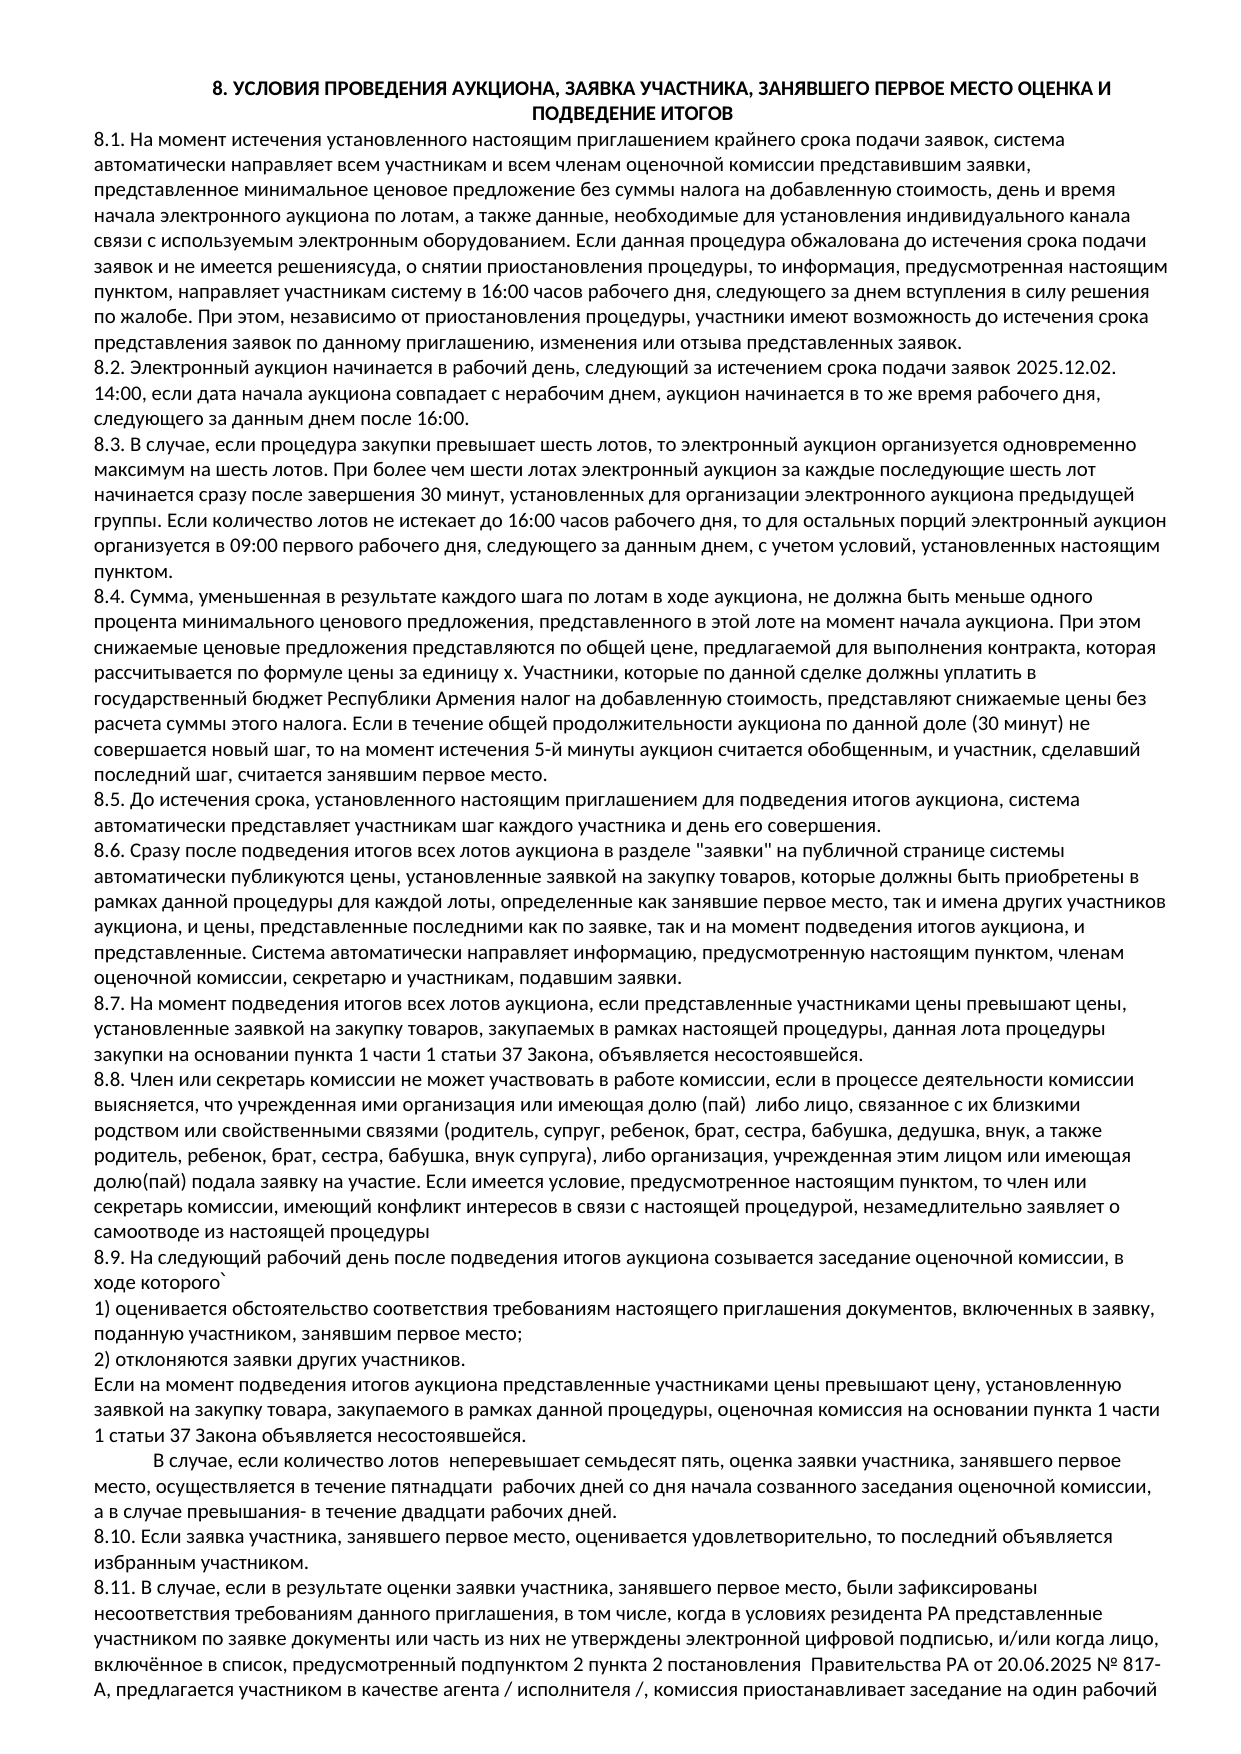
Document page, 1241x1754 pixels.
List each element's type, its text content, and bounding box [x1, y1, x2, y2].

text 8.2. Электронный аукцион начинается в рабочий день, следующий за истечением срока подачи заявок 2025.12.02. 14:00 , если дата начала аукциона совпадает с нерабочим днем, аукцион начинается в то же время рабочего дня, следующего за данным днем после 16:00. [94, 354, 1171, 431]
text 8.5. До истечения срока, установленного настоящим приглашением для подведения итогов аукциона, система автоматически представляет участникам шаг каждого участника и день его совершения. [94, 787, 1171, 837]
text 8.1. На момент истечения установленного настоящим приглашением крайнего срока подачи заявок, система автоматически направляет всем участникам и всем членам оценочной комиссии представившим заявки, представленное минимальное ценовое предложение без суммы налога на добавленную стоимость, день и время начала электронного аукциона по лотам, а также данные, необходимые для установления индивидуального канала связи с используемым электронным оборудованием. Если данная процедура обжалована до истечения срока подачи заявок и не имеется решениясуда, о снятии приостановления процедуры, то информация, предусмотренная настоящим пунктом, направляет участникам систему в 16:00 часов рабочего дня, следующего за днем вступления в силу решения по жалобе. При этом, независимо от приостановления процедуры, участники имеют возможность до истечения срока представления заявок по данному приглашению, изменения или отзыва представленных заявок. [94, 126, 1171, 354]
text 1) оценивается обстоятельство соответствия требованиям настоящего приглашения документов, включенных в заявку, поданную участником, занявшим первое место; [94, 1295, 1171, 1346]
text 8.10. Если заявка участника, занявшего первое место, оценивается удовлетворительно, то последний объявляется избранным участником. [94, 1524, 1171, 1574]
text 8.6. Сразу после подведения итогов всех лотов аукциона в разделе "заявки" на публичной странице системы автоматически публикуются цены, установленные заявкой на закупку товаров, которые должны быть приобретены в рамках данной процедуры для каждой лоты, определенные как занявшие первое место, так и имена других участников аукциона, и цены, представленные последними как по заявке, так и на момент подведения итогов аукциона, и представленные. Система автоматически направляет информацию, предусмотренную настоящим пунктом, членам оценочной комиссии, секретарю и участникам, подавшим заявки. [94, 837, 1171, 990]
text 8.7. На момент подведения итогов всех лотов аукциона, если представленные участниками цены превышают цены, установленные заявкой на закупку товаров, закупаемых в рамках настоящей процедуры, данная лота процедуры закупки на основании пункта 1 части 1 статьи 37 Закона, объявляется несостоявшейся. [94, 990, 1171, 1066]
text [94, 1574, 1171, 1702]
text 8.8. Член или секретарь комиссии не может участвовать в работе комиссии, если в процессе деятельности комиссии выясняется, что учрежденная ими организация или имеющая долю (пай) либо лицо, связанное с их близкими родством или свойственными связями (родитель, супруг, ребенок, брат, сестра, бабушка, дедушка, внук, а также родитель, ребенок, брат, сестра, бабушка, внук супруга), либо организация, учрежденная этим лицом или имеющая долю(пай) подала заявку на участие. Если имеется условие, предусмотренное настоящим пунктом, то член или секретарь комиссии, имеющий конфликт интересов в связи с настоящей процедурой, незамедлительно заявляет о самоотводе из настоящей процедуры [94, 1066, 1171, 1244]
text В случае, если количество лотов неперевышает семьдесят пять, оценка заявки участника, занявшего первое место, осуществляется в течение пятнадцати рабочих дней со дня начала созванного заседания оценочной комиссии, а в случае превышания- в течение двадцати рабочих дней. [94, 1447, 1171, 1524]
text 8.3. В случае, если процедура закупки превышает шесть лотов, то электронный аукцион организуется одновременно максимум на шесть лотов. При более чем шести лотах электронный аукцион за каждые последующие шесть лот начинается сразу после завершения 30 минут, установленных для организации электронного аукциона предыдущей группы. Если количество лотов не истекает до 16:00 часов рабочего дня, то для остальных порций электронный аукцион организуется в 09:00 первого рабочего дня, следующего за данным днем, с учетом условий, установленных настоящим пунктом. [94, 431, 1171, 583]
text 8.4. Сумма, уменьшенная в результате каждого шага по лотам в ходе аукциона, не должна быть меньше одного процента минимального ценового предложения, представленного в этой лоте на момент начала аукциона. При этом снижаемые ценовые предложения представляются по общей цене, предлагаемой для выполнения контракта, которая рассчитывается по формуле цены за единицу x. Участники, которые по данной сделке должны уплатить в государственный бюджет Республики Армения налог на добавленную стоимость, представляют снижаемые цены без расчета суммы этого налога. Если в течение общей продолжительности аукциона по данной доле (30 минут) не совершается новый шаг, то на момент истечения 5-й минуты аукцион считается обобщенным, и участник, сделавший последний шаг, считается занявшим первое место. [94, 583, 1171, 787]
text 8. УСЛОВИЯ ПРОВЕДЕНИЯ АУКЦИОНА, ЗАЯВКА УЧАСТНИКА, ЗАНЯВШЕГО ПЕРВОЕ МЕСТО ОЦЕНКА И ПОДВЕДЕНИЕ ИТОГОВ [94, 75, 1171, 126]
text Если на момент подведения итогов аукциона представленные участниками цены превышают цену, установленную заявкой на закупку товара, закупаемого в рамках данной процедуры, оценочная комиссия на основании пункта 1 части 1 статьи 37 Закона объявляется несостоявшейся. [94, 1371, 1171, 1447]
text 2) отклоняются заявки других участников. [94, 1346, 1171, 1371]
text 8.9. На следующий рабочий день после подведения итогов аукциона созывается заседание оценочной комиссии, в ходе которого՝ [94, 1244, 1171, 1295]
